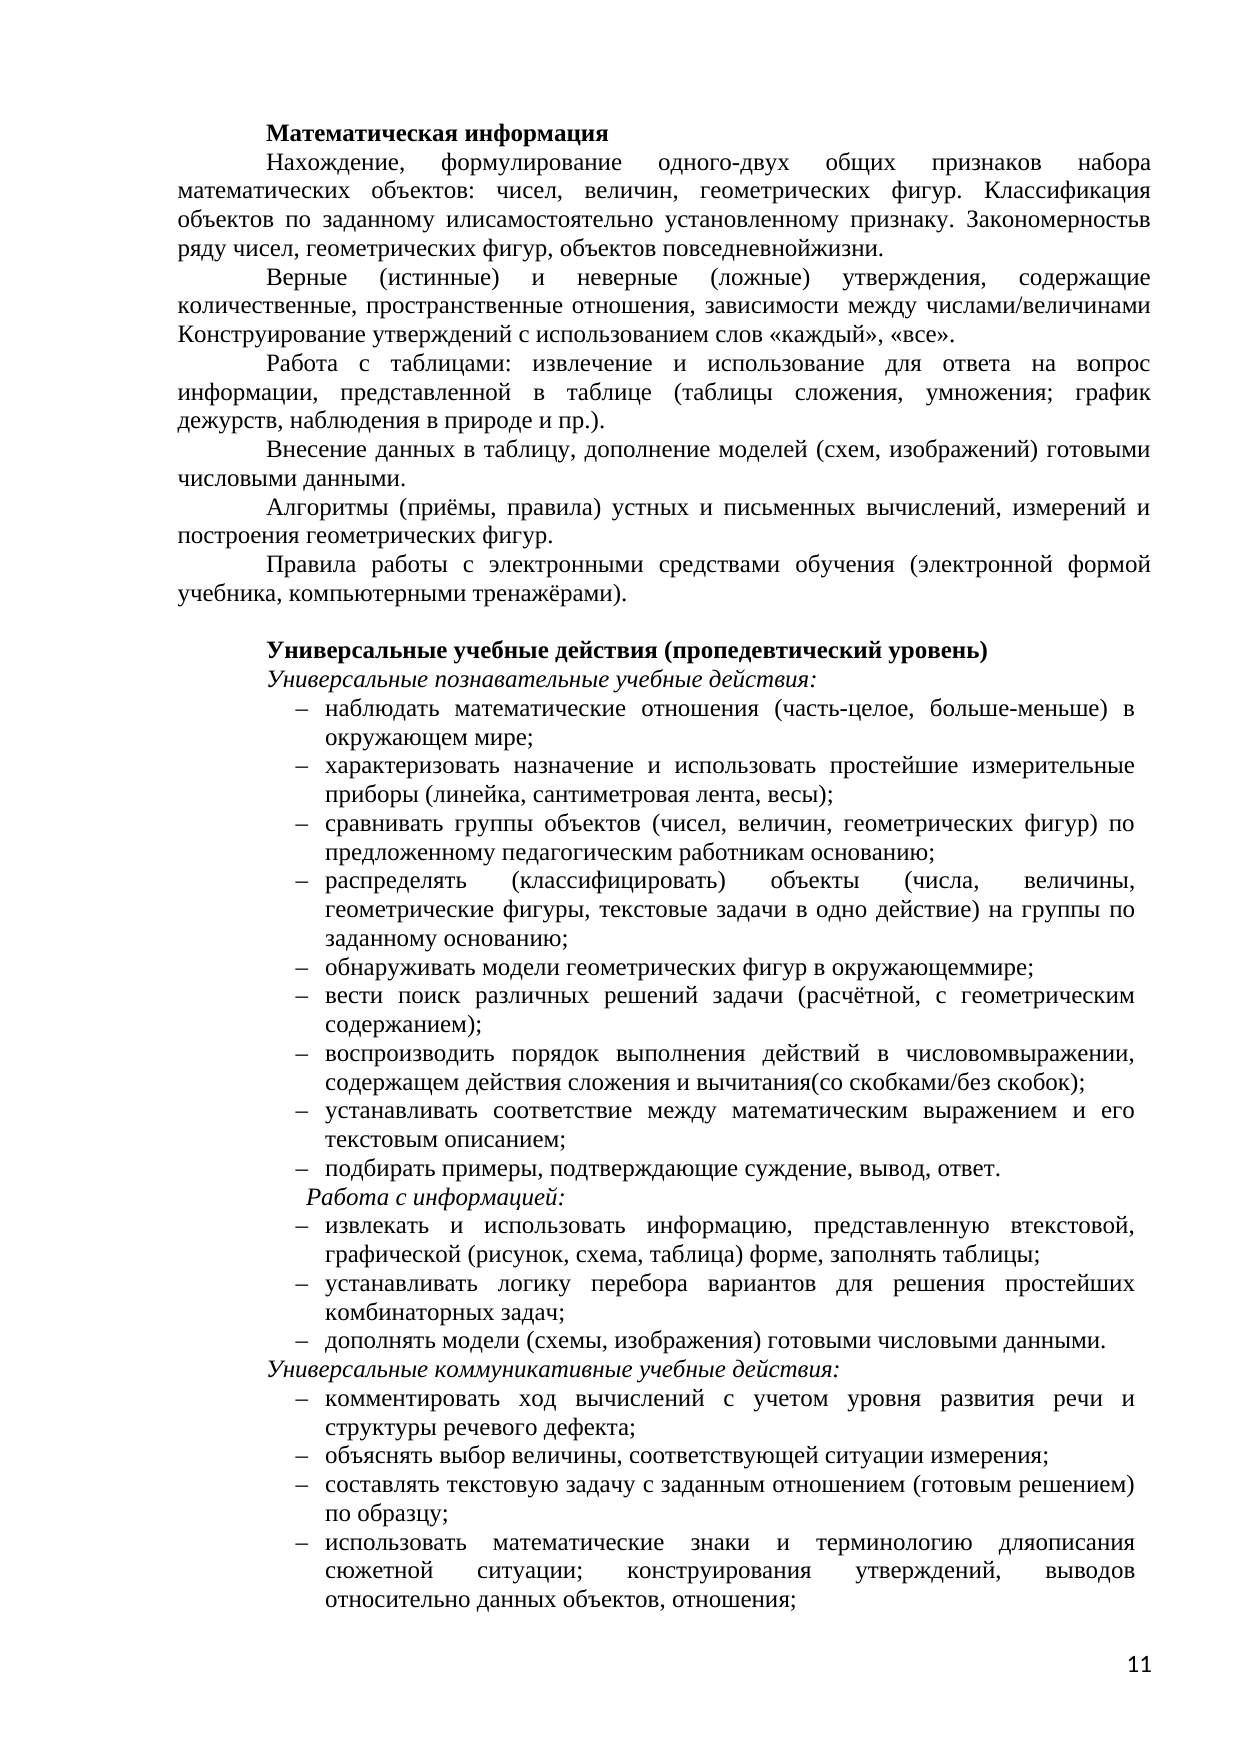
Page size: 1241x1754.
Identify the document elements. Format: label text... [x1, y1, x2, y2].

list наблюдать математические отношения (часть-целое, больше-меньше) в окружающем мире; [295, 693, 1136, 751]
text Внесение данных в таблицу, дополнение моделей (схем, изображений) готовыми числовыми данными. [177, 434, 1152, 492]
list устанавливать логику перебора вариантов для решения простейших комбинаторных задач; [295, 1268, 1136, 1326]
text Универсальные познавательные учебные действия: [162, 664, 1136, 693]
list вести поиск различных решений задачи (расчётной, с геометрическим содержанием); [295, 981, 1136, 1038]
list составлять текстовую задачу с заданным отношением (готовым решением) по образцу; [295, 1469, 1136, 1527]
list обнаруживать модели геометрических фигур в окружающеммире; [295, 952, 1136, 981]
text Работа с информацией: [217, 1182, 1136, 1211]
text Математическая информация [177, 118, 1152, 147]
list сравнивать группы объектов (чисел, величин, геометрических фигур) по предложенному педагогическим работникам основанию; [295, 808, 1136, 866]
list воспроизводить порядок выполнения действий в числовомвыражении, содержащем действия сложения и вычитания(со скобками/без скобок); [295, 1038, 1136, 1096]
list распределять (классифицировать) объекты (числа, величины, геометрические фигуры, текстовые задачи в одно действие) на группы по заданному основанию; [295, 866, 1136, 952]
text Нахождение, формулирование одного-двух общих признаков набора математических объектов: чисел, величин, геометрических фигур. Классификация объектов по заданному илисамостоятельно установленному признаку. Закономерностьв ряду чисел, геометрических фигур, объектов повседневнойжизни. [177, 147, 1152, 262]
list характеризовать назначение и использовать простейшие измерительные приборы (линейка, сантиметровая лента, весы); [295, 751, 1136, 808]
list использовать математические знаки и терминологию дляописания сюжетной ситуации; конструирования утверждений, выводов относительно данных объектов, отношения; [295, 1527, 1136, 1613]
text Верные (истинные) и неверные (ложные) утверждения, содержащие количественные, пространственные отношения, зависимости между числами/величинами Конструирование утверждений с использованием слов «каждый», «все». [177, 262, 1152, 348]
text Работа с таблицами: извлечение и использование для ответа на вопрос информации, представленной в таблице (таблицы сложения, умножения; график дежурств, наблюдения в природе и пр.). [177, 348, 1152, 434]
list дополнять модели (схемы, изображения) готовыми числовыми данными. [295, 1326, 1136, 1354]
list объяснять выбор величины, соответствующей ситуации измерения; [295, 1441, 1136, 1469]
list извлекать и использовать информацию, представленную втекстовой, графической (рисунок, схема, таблица) форме, заполнять таблицы; [295, 1211, 1136, 1268]
text Универсальные коммуникативные учебные действия: [217, 1354, 1136, 1383]
list подбирать примеры, подтверждающие суждение, вывод, ответ. [295, 1153, 1136, 1182]
text Универсальные учебные действия (пропедевтический уровень) [177, 636, 1152, 664]
list комментировать ход вычислений с учетом уровня развития речи и структуры речевого дефекта; [295, 1383, 1136, 1441]
text Правила работы с электронными средствами обучения (электронной формой учебника, компьютерными тренажёрами). [177, 549, 1152, 607]
text Алгоритмы (приёмы, правила) устных и письменных вычислений, измерений и построения геометрических фигур. [177, 492, 1152, 549]
list устанавливать соответствие между математическим выражением и его текстовым описанием; [295, 1096, 1136, 1153]
